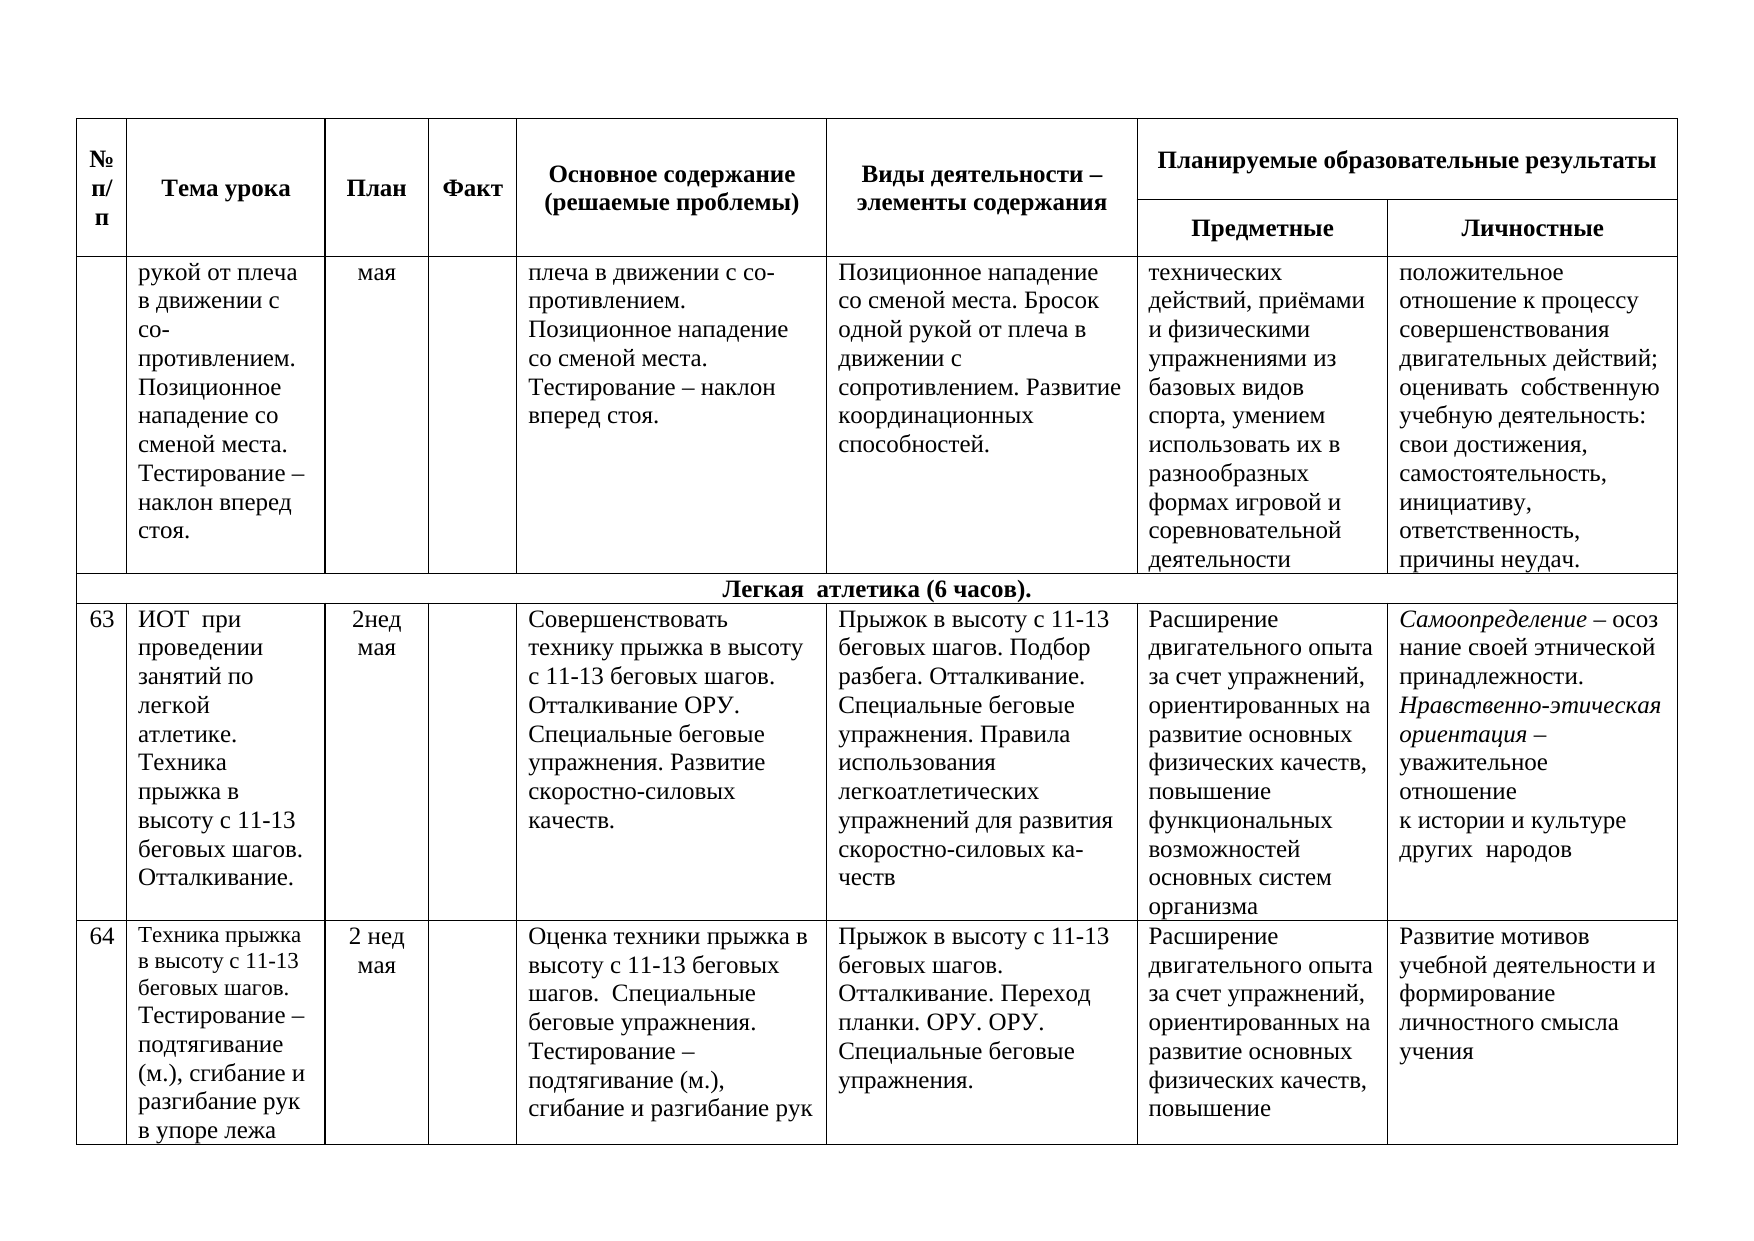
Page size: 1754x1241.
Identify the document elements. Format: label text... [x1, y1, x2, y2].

table_cell [429, 604, 516, 920]
table_cell Личностные [1388, 200, 1677, 256]
table_header Виды деятельности – элементы содержания [827, 119, 1137, 256]
table_header Основное содержание (решаемые проблемы) [517, 119, 826, 256]
table_cell 64 [77, 921, 126, 1144]
table_cell 63 [77, 604, 126, 920]
table_header Планируемые образовательные результаты [1138, 119, 1677, 199]
table_cell Самоопределение – осознание своей этнической принадлежности. Нравственно-этическая ориентация – уважительное отношение к истории и культуре других народов [1388, 604, 1677, 920]
table_cell 2нед мая [326, 604, 428, 920]
table_cell Техника прыжка в высоту с 11-13 беговых шагов. Тестирование – подтягивание (м.), сгибание и разгибание рук в упоре лежа (д.) [127, 921, 324, 1144]
table_cell Предметные [1138, 200, 1387, 256]
table_cell Легкая атлетика (6 часов). [77, 574, 1677, 603]
table_cell 1 нед мая [326, 257, 428, 573]
table_cell [429, 257, 516, 573]
table_cell Развитие мотивов учебной деятельности и формирование личностного смысла учения [1388, 921, 1677, 1144]
table_header План [326, 119, 428, 256]
table_cell 2 нед мая [326, 921, 428, 1144]
table_header Тема урока [127, 119, 324, 256]
table_cell Бросок одной рукой от плеча в движении с со-противлением. Позиционное нападение со сменой места. Тестирование – наклон вперед стоя. [517, 257, 826, 573]
table_cell 62 [77, 257, 126, 573]
table_cell ИОТ при проведении занятий по легкой атлетике. Техника прыжка в высоту с 11-13 беговых шагов. Отталкивание. [127, 604, 324, 920]
table_header № п/п [77, 119, 126, 256]
table_cell Прыжок в высоту с 11-13 беговых шагов. Отталкивание. Переход планки. ОРУ. ОРУ. Специальные беговые упражнения. [827, 921, 1137, 1144]
table_cell Совершенствовать технику прыжка в высоту с 11-13 беговых шагов. Отталкивание ОРУ. Специальные беговые упражнения. Развитие скоростно-силовых качеств. [517, 604, 826, 920]
table_cell Прыжок в высоту с 11-13 беговых шагов. Подбор разбега. Отталкивание. Специальные беговые упражнения. Правила использования легкоатлетических упражнений для развития скоростно-силовых качеств [827, 604, 1137, 920]
table_cell Бросок одной рукой от плеча в движении с со-противлением. Позиционное нападение со сменой места. Тестирование – наклон вперед стоя. [127, 257, 324, 573]
table_cell [429, 921, 516, 1144]
table_header Факт [429, 119, 516, 256]
